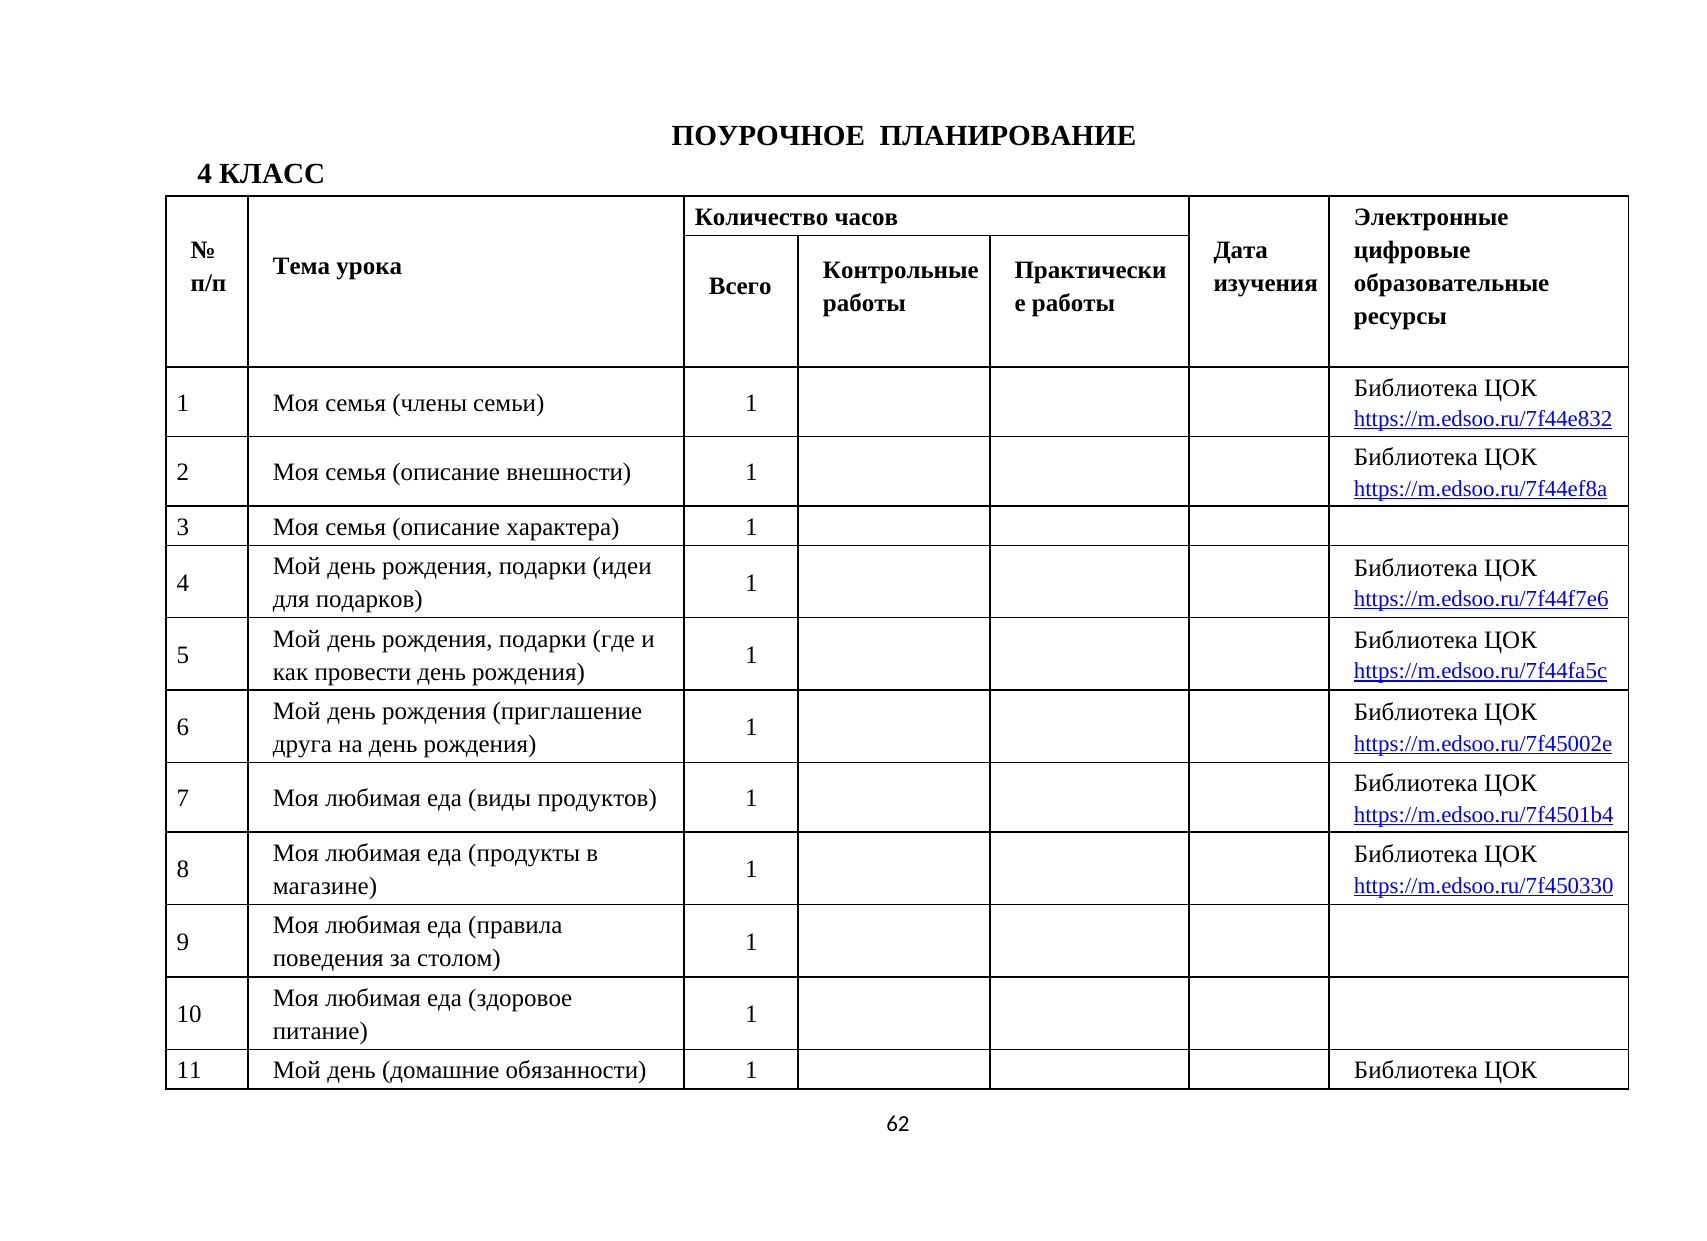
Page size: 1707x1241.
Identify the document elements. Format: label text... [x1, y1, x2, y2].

table_cell [799, 437, 989, 505]
table_cell Моя любимая еда (виды продуктов) [249, 763, 683, 831]
table_cell 1 [685, 1050, 797, 1088]
table_cell Библиотека ЦОК https://m.edsoo.ru/7f45002e [1330, 691, 1628, 762]
table_cell Мой день рождения, подарки (где и как провести день рождения) [249, 618, 683, 689]
table_cell 1 [685, 763, 797, 831]
table_cell [799, 546, 989, 617]
table_cell [991, 437, 1188, 505]
table_cell [799, 1050, 989, 1088]
table_cell [799, 905, 989, 976]
table_cell Библиотека ЦОК https://m.edsoo.ru/7f44ef8a [1330, 437, 1628, 505]
table_cell Моя семья (описание характера) [249, 507, 683, 544]
table_cell Библиотека ЦОК https://m.edsoo.ru/7f44e832 [1330, 368, 1628, 436]
table_cell Мой день рождения, подарки (идеи для подарков) [249, 546, 683, 617]
table_cell [1190, 905, 1328, 976]
table_cell [991, 763, 1188, 831]
table_cell [991, 691, 1188, 762]
table_cell 5 [167, 618, 247, 689]
table_cell [1190, 546, 1328, 617]
text 4 КЛАСС [190, 157, 1618, 190]
table_cell [1190, 507, 1328, 544]
table_cell [1190, 618, 1328, 689]
table_cell [991, 833, 1188, 904]
table_cell 4 [167, 546, 247, 617]
table_cell 9 [167, 905, 247, 976]
table_cell [991, 905, 1188, 976]
table_cell Библиотека ЦОК https://m.edsoo.ru/7f44fa5c [1330, 618, 1628, 689]
table_cell Моя любимая еда (правила поведения за столом) [249, 905, 683, 976]
table_cell 1 [685, 833, 797, 904]
table_cell [799, 507, 989, 544]
table_cell Библиотека ЦОК https://m.edsoo.ru/7f450330 [1330, 833, 1628, 904]
table_cell 1 [685, 978, 797, 1048]
table_header Дата изучения [1190, 197, 1328, 366]
table_cell Моя любимая еда (продукты в магазине) [249, 833, 683, 904]
table_cell 6 [167, 691, 247, 762]
table_cell [991, 507, 1188, 544]
table_cell [1190, 368, 1328, 436]
table_cell Контрольные работы [799, 236, 989, 366]
table_cell [799, 618, 989, 689]
table_cell 1 [685, 437, 797, 505]
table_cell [1330, 1050, 1628, 1088]
table_cell [1190, 691, 1328, 762]
table_cell [1330, 978, 1628, 1048]
table_cell [799, 833, 989, 904]
table_cell Практические работы [991, 236, 1188, 366]
table_header Тема урока [249, 197, 683, 366]
table_cell [991, 978, 1188, 1048]
table_cell [991, 368, 1188, 436]
table_cell [991, 546, 1188, 617]
table_cell 1 [685, 618, 797, 689]
table_cell 1 [685, 507, 797, 544]
table_cell 10 [167, 978, 247, 1048]
table_cell Моя любимая еда (здоровое питание) [249, 978, 683, 1048]
table_cell 3 [167, 507, 247, 544]
table_cell 1 [685, 546, 797, 617]
table_cell 2 [167, 437, 247, 505]
table_cell [1190, 1050, 1328, 1088]
table_cell 8 [167, 833, 247, 904]
table_cell [1330, 507, 1628, 544]
table_header № п/п [167, 197, 247, 366]
table_cell [799, 978, 989, 1048]
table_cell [249, 1050, 683, 1088]
table_cell 1 [685, 691, 797, 762]
table_cell 7 [167, 763, 247, 831]
table_cell [991, 1050, 1188, 1088]
table_cell [1190, 833, 1328, 904]
table_cell Библиотека ЦОК https://m.edsoo.ru/7f44f7e6 [1330, 546, 1628, 617]
table_cell [799, 691, 989, 762]
table_cell [799, 763, 989, 831]
table_cell [991, 618, 1188, 689]
table_cell Всего [685, 236, 797, 366]
table_cell 1 [685, 368, 797, 436]
table_cell 1 [685, 905, 797, 976]
table_cell [799, 368, 989, 436]
table_cell [1190, 437, 1328, 505]
table_cell Мой день рождения (приглашение друга на день рождения) [249, 691, 683, 762]
table_cell Моя семья (описание внешности) [249, 437, 683, 505]
table_cell [1330, 905, 1628, 976]
table_cell Библиотека ЦОК https://m.edsoo.ru/7f4501b4 [1330, 763, 1628, 831]
table_header Электронные цифровые образовательные ресурсы [1330, 197, 1628, 366]
table_cell 11 [167, 1050, 247, 1088]
table_cell [1190, 978, 1328, 1048]
table_cell Моя семья (члены семьи) [249, 368, 683, 436]
table_cell 1 [167, 368, 247, 436]
table_header Количество часов [685, 197, 1188, 234]
table_cell [1190, 763, 1328, 831]
text ПОУРОЧНОЕ ПЛАНИРОВАНИЕ [190, 118, 1618, 152]
